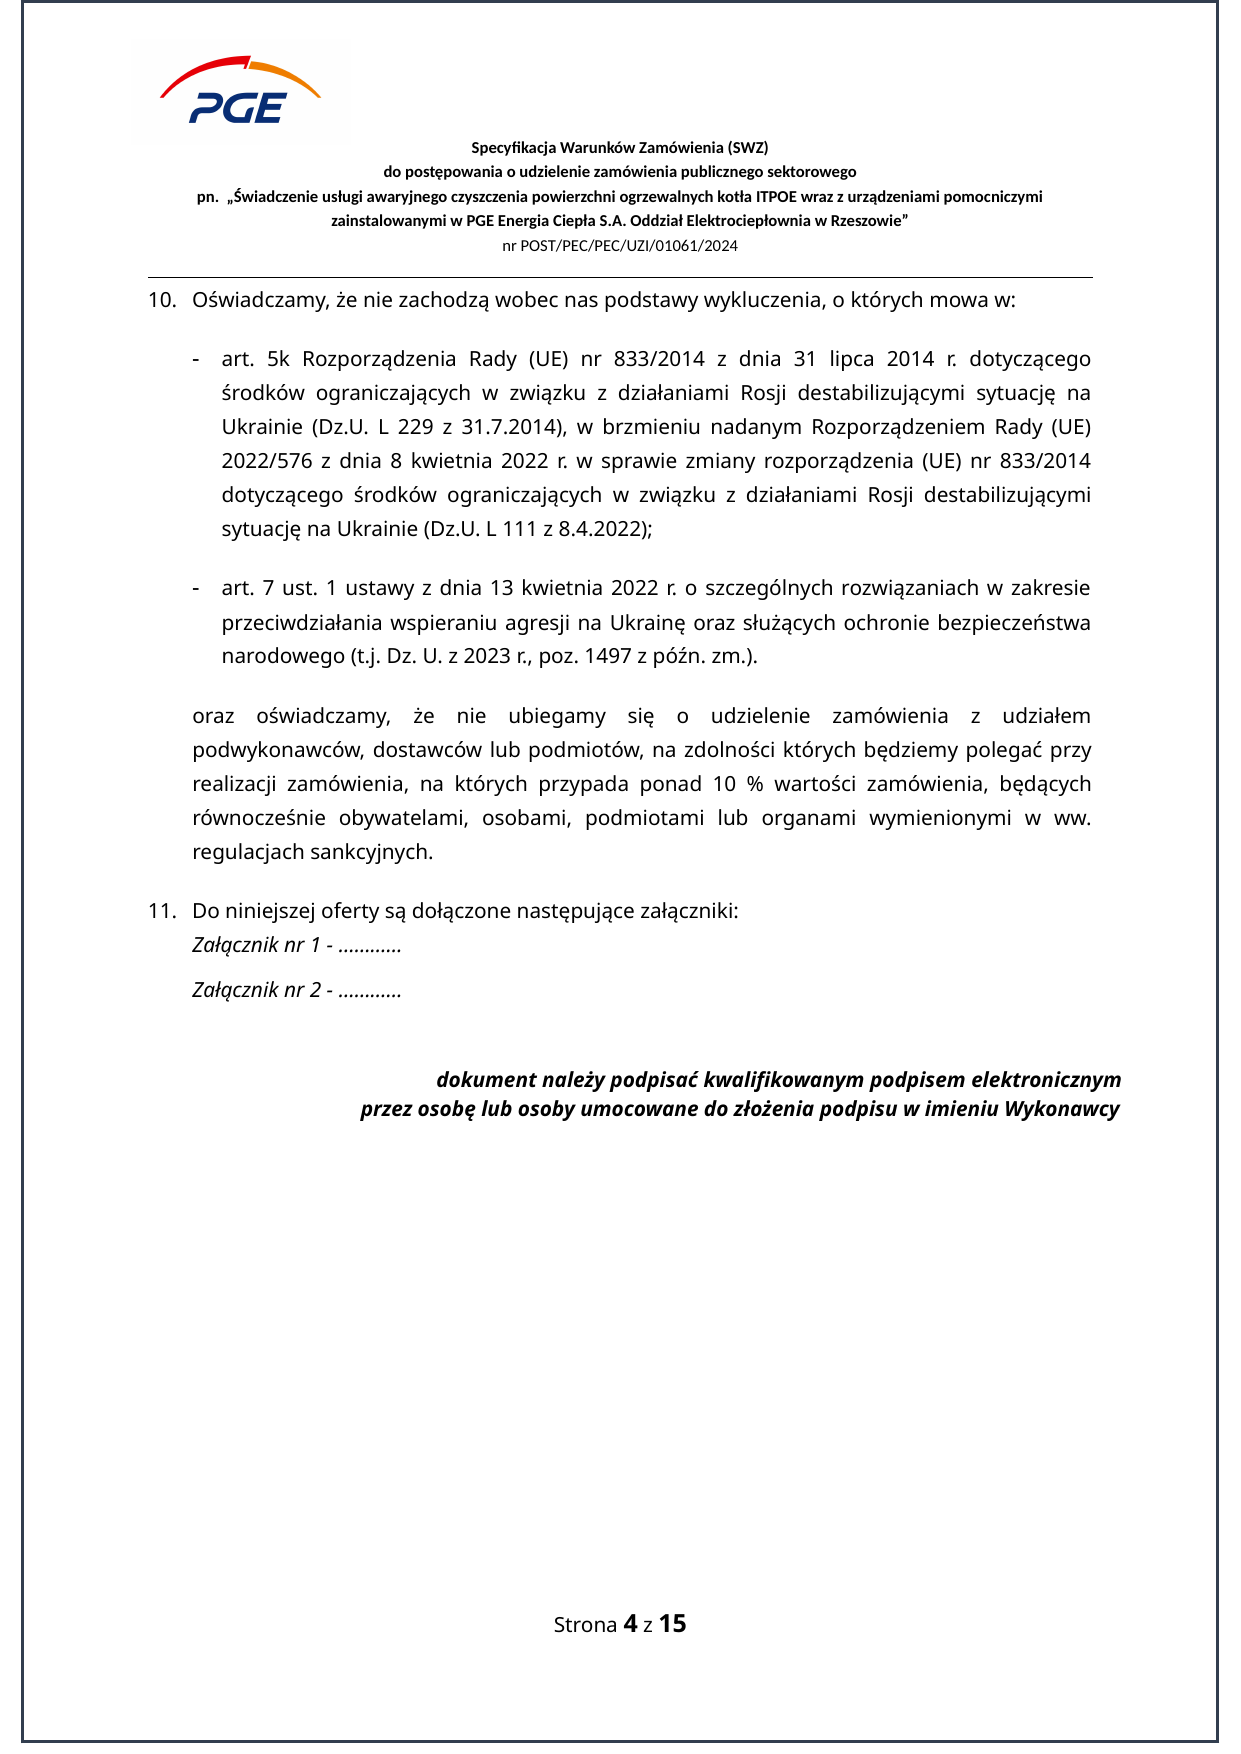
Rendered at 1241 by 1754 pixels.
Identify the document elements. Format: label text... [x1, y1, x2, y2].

text Załącznik nr 1 - ………… [148, 930, 1093, 958]
subtitle przez osobę lub osoby umocowane do złożenia podpisu w imieniu Wykonawcy [185, 1094, 1122, 1122]
text Załącznik nr 2 - ………… [148, 975, 1093, 1004]
list Do niniejszej oferty są dołączone następujące załączniki: [148, 896, 1093, 924]
list Oświadczamy, że nie zachodzą wobec nas podstawy wykluczenia, o których mowa w: [148, 285, 1093, 313]
list art. 5k Rozporządzenia Rady (UE) nr 833/2014 z dnia 31 lipca 2014 r. dotyczącego środków ograniczających w związku z działaniami Rosji destabilizującymi sytuację na Ukrainie (Dz.U. L 229 z 31.7.2014), w brzmieniu nadanym Rozporządzeniem Rady (UE) 2022/576 z dnia 8 kwietnia 2022 r. w sprawie zmiany rozporządzenia (UE) nr 833/2014 dotyczącego środków ograniczających w związku z działaniami Rosji destabilizującymi sytuację na Ukrainie (Dz.U. L 111 z 8.4.2022); [192, 344, 1093, 543]
list oraz oświadczamy, że nie ubiegamy się o udzielenie zamówienia z udziałem podwykonawców, dostawców lub podmiotów, na zdolności których będziemy polegać przy realizacji zamówienia, na których przypada ponad 10 % wartości zamówienia, będących równocześnie obywatelami, osobami, podmiotami lub organami wymienionymi w ww. regulacjach sankcyjnych. [192, 701, 1093, 865]
picture [131, 39, 351, 145]
list art. 7 ust. 1 ustawy z dnia 13 kwietnia 2022 r. o szczególnych rozwiązaniach w zakresie przeciwdziałania wspieraniu agresji na Ukrainę oraz służących ochronie bezpieczeństwa narodowego (t.j. Dz. U. z 2023 r., poz. 1497 z późn. zm.). [192, 573, 1093, 670]
subtitle dokument należy podpisać kwalifikowanym podpisem elektronicznym [185, 1065, 1122, 1094]
